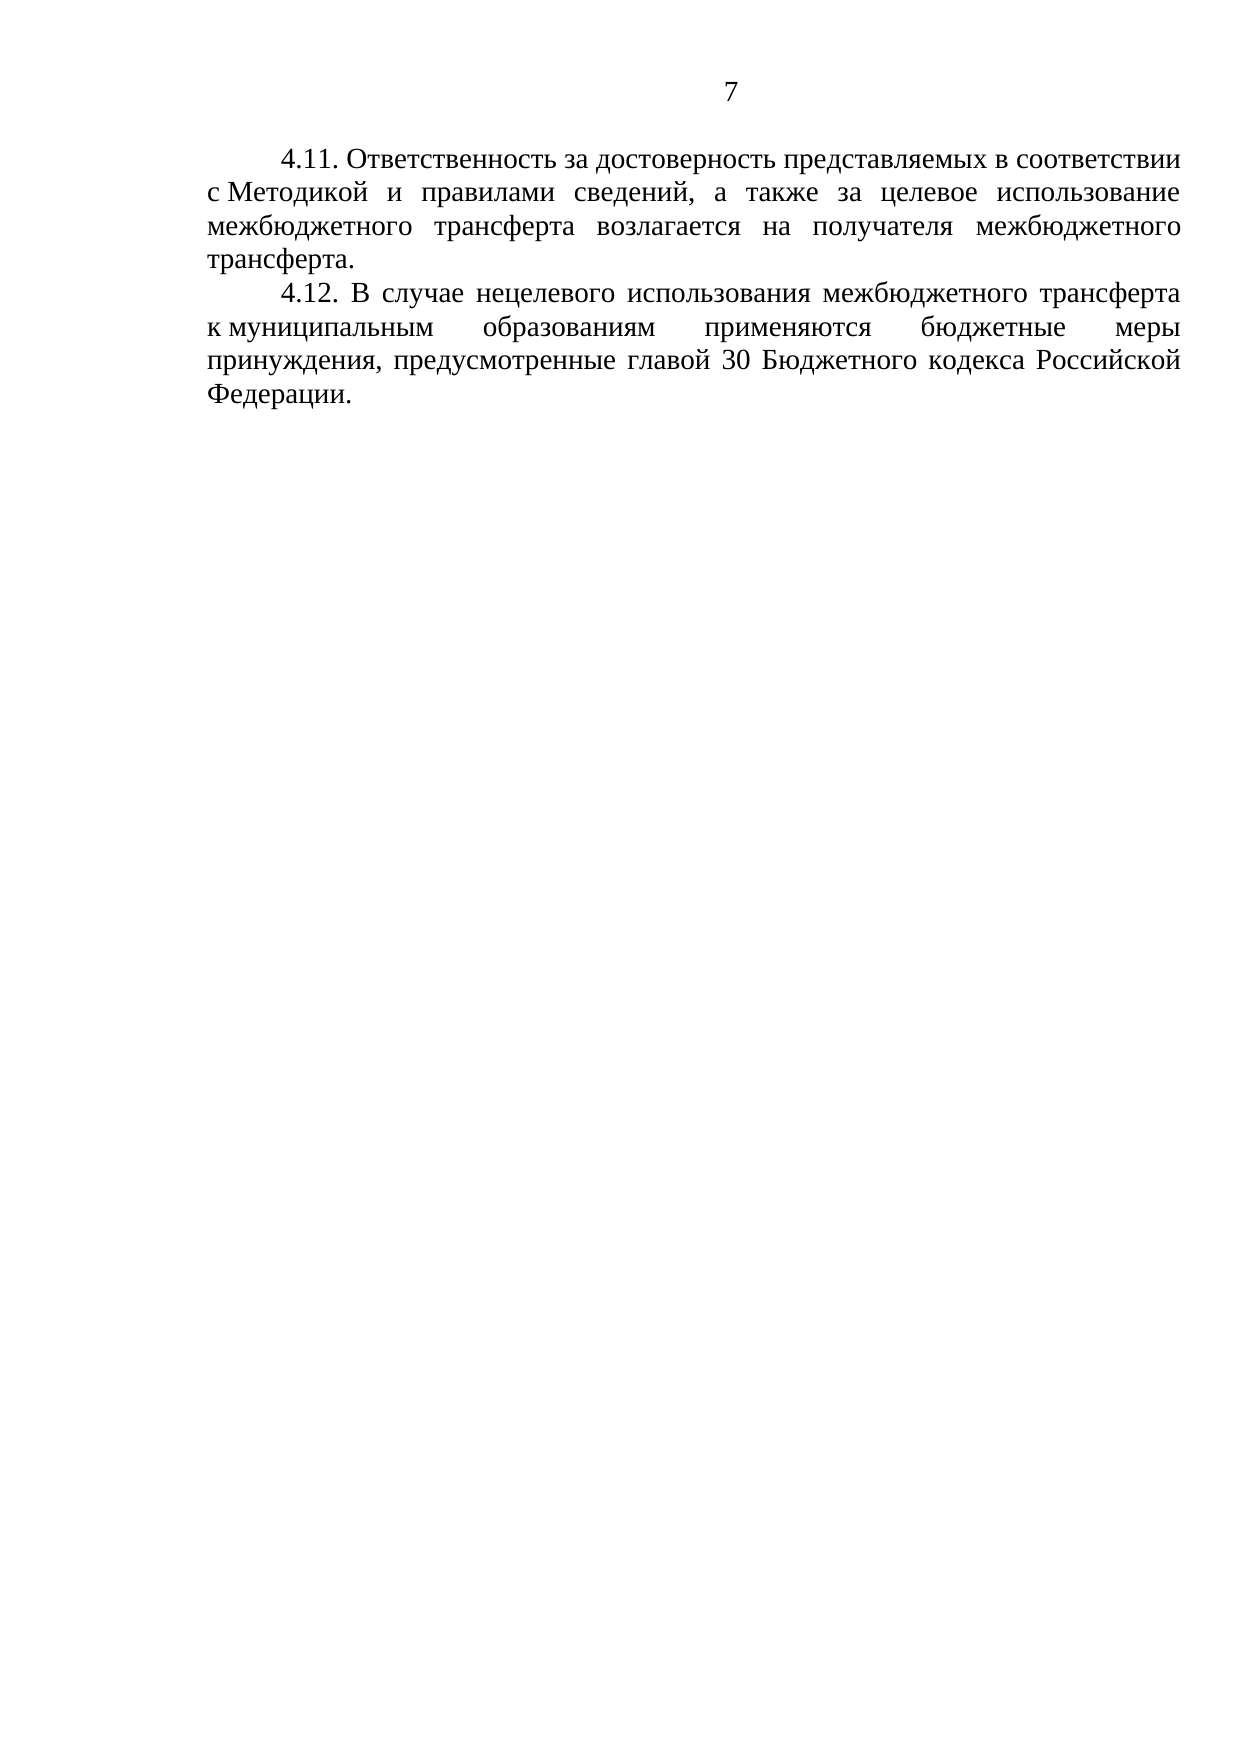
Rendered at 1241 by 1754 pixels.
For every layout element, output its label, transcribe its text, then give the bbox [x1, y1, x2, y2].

text 4.12. В случае нецелевого использования межбюджетного трансферта к муниципальным образованиям применяются бюджетные меры принуждения, предусмотренные главой 30 Бюджетного кодекса Российской Федерации. [207, 275, 1181, 409]
text 4.11. Ответственность за достоверность представляемых в соответствии с Методикой и правилами сведений, а также за целевое использование межбюджетного трансферта возлагается на получателя межбюджетного трансферта. [207, 141, 1181, 275]
